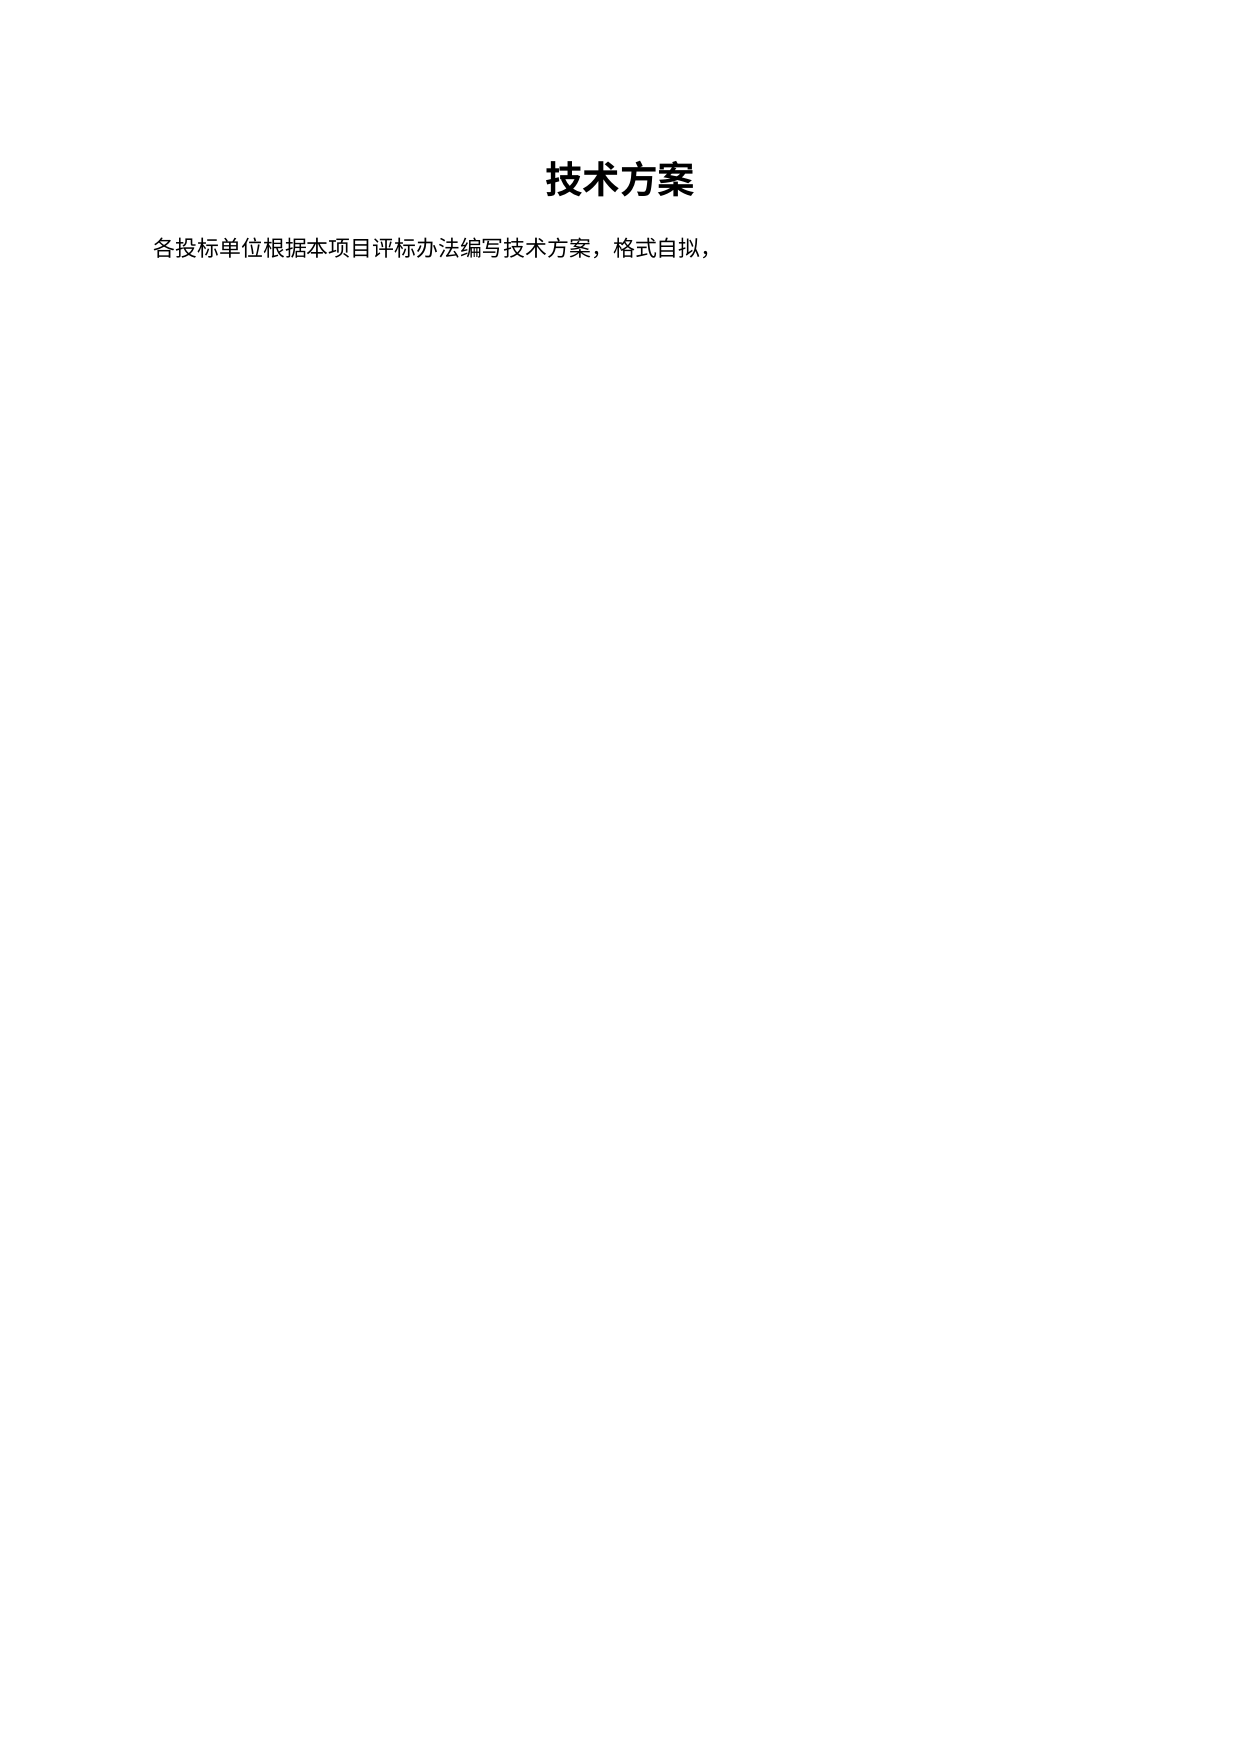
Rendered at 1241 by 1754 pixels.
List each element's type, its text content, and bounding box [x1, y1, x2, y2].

text 技术方案 [153, 150, 1087, 204]
text 各投标单位根据本项目评标办法编写技术方案，格式自拟， [153, 231, 1087, 263]
